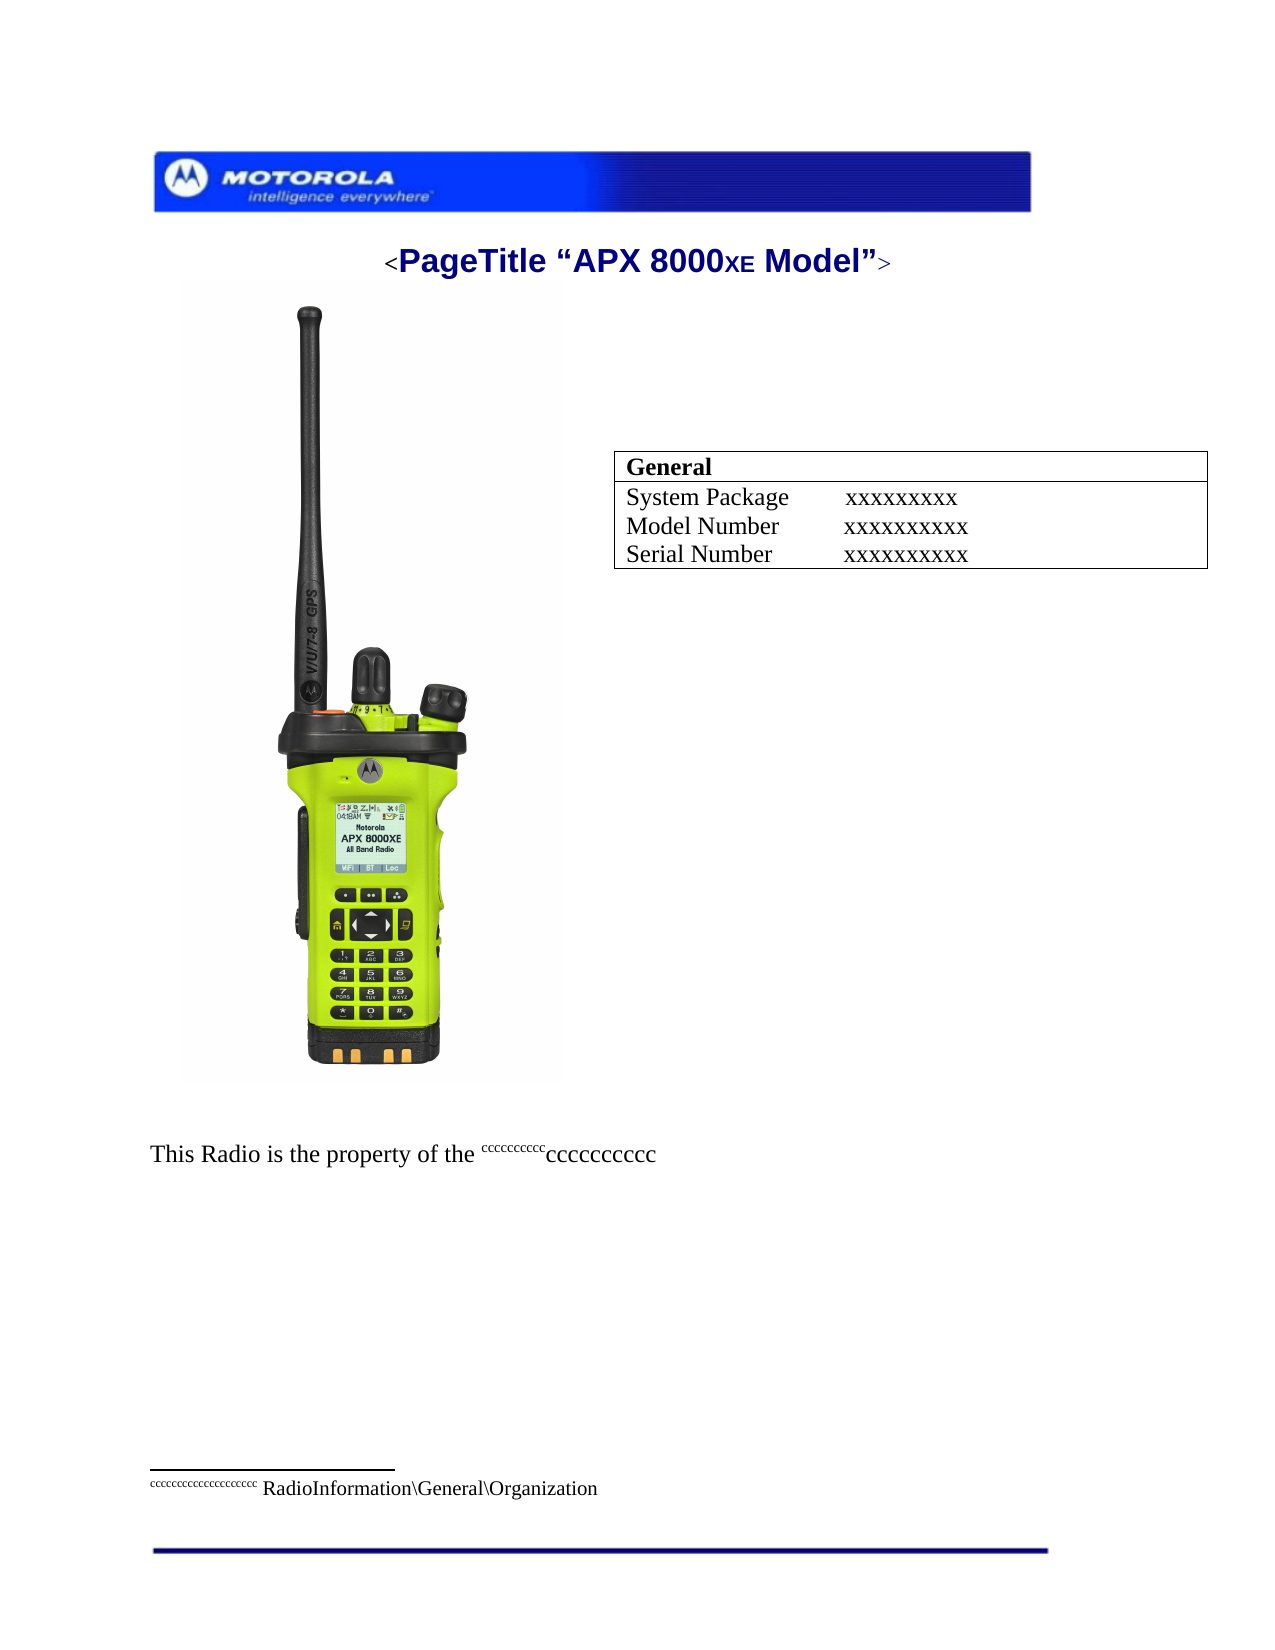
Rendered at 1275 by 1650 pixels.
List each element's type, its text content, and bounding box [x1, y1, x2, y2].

text <PageTitle “APX 8000XE Model”> [150, 241, 1125, 280]
picture [182, 279, 564, 1082]
table_cell Serial Number [615, 540, 832, 568]
table_cell xxxxxxxxxx [832, 511, 1207, 539]
table_cell xxxxxxxxxx [832, 540, 1207, 568]
table_cell System Package xxxxxxxxx [615, 482, 1207, 511]
picture [150, 1546, 1049, 1559]
text This Radio is the property of the cccccccccc [150, 1139, 1125, 1168]
picture [150, 149, 1033, 213]
table_header General [615, 452, 1207, 481]
table_cell Model Number [615, 511, 832, 539]
